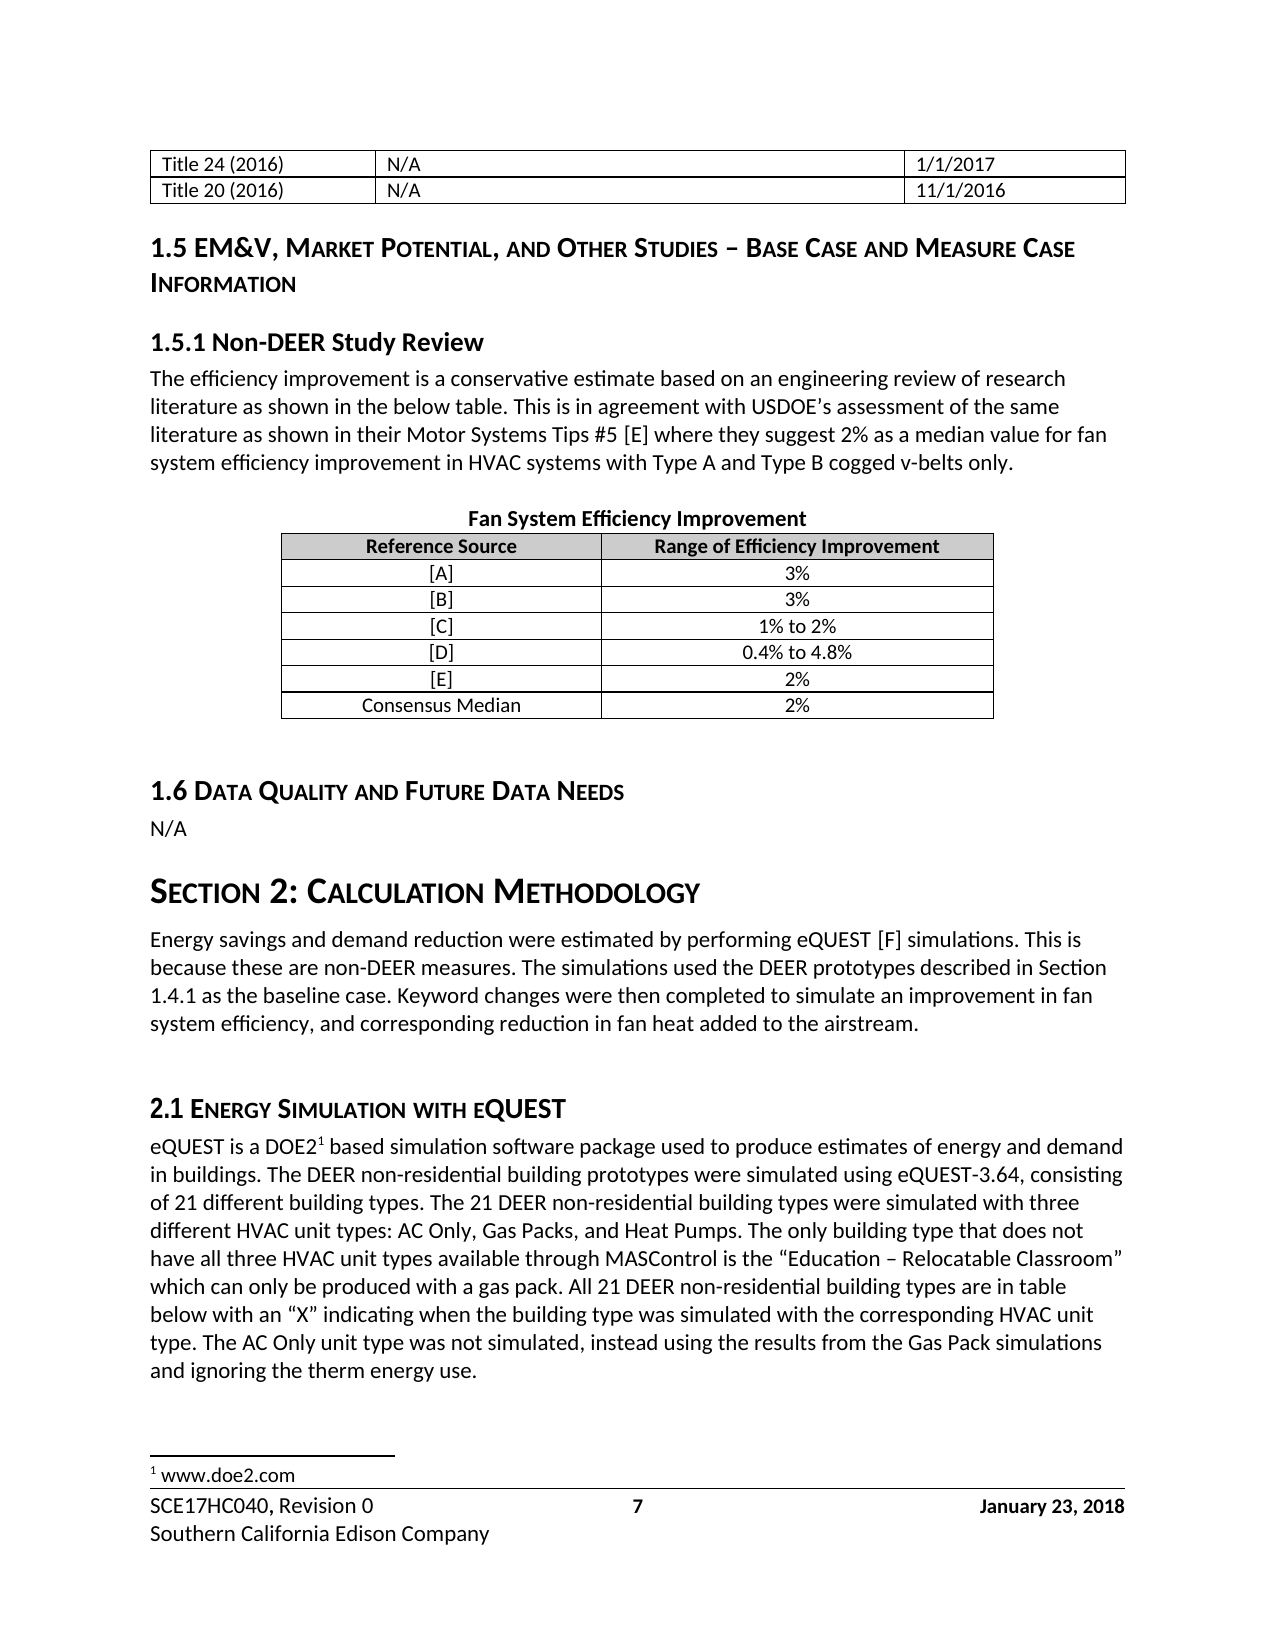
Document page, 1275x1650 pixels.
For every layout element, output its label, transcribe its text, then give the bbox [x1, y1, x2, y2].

table_cell 1/1/2017 [905, 151, 1125, 176]
table_header Range of Efficiency Improvement [602, 534, 993, 559]
table_cell 1% to 2% [602, 613, 993, 638]
table_cell N/A [376, 151, 904, 176]
table_cell Consensus Median [282, 693, 601, 718]
subtitle 2.1 Energy Simulation with eQUEST [150, 1090, 1125, 1126]
table_cell 11/1/2016 [905, 178, 1125, 203]
text N/A [150, 814, 1125, 842]
table_header Reference Source [282, 534, 601, 559]
table_cell [D] [282, 640, 601, 665]
table_cell [E] [282, 666, 601, 691]
subtitle 1.6 Data Quality and Future Data Needs [150, 772, 1125, 807]
table_cell Title 20 (2016) [151, 178, 375, 203]
table_cell Title 24 (2016) [151, 151, 375, 176]
text The efficiency improvement is a conservative estimate based on an engineering review of research literature as shown in the below table. This is in agreement with USDOE’s assessment of the same literature as shown in their Motor Systems Tips #5 [E] where they suggest 2% as a median value for fan system efficiency improvement in HVAC systems with Type A and Type B cogged v-belts only. [150, 364, 1125, 477]
table_cell [B] [282, 587, 601, 612]
text Energy savings and demand reduction were estimated by performing eQUEST [F] simulations. This is because these are non-DEER measures. The simulations used the DEER prototypes described in Section 1.4.1 as the baseline case. Keyword changes were then completed to simulate an improvement in fan system efficiency, and corresponding reduction in fan heat added to the airstream. [150, 925, 1125, 1037]
subtitle 1.5 EM&V, Market Potential, and Other Studies – Base Case and Measure Case Information [150, 229, 1125, 300]
table_cell [C] [282, 613, 601, 638]
table_cell 2% [602, 666, 993, 691]
text eQUEST is a DOE2 based simulation software package used to produce estimates of energy and demand in buildings. The DEER non-residential building prototypes were simulated using eQUEST-3.64, consisting of 21 different building types. The 21 DEER non-residential building types were simulated with three different HVAC unit types: AC Only, Gas Packs, and Heat Pumps. The only building type that does not have all three HVAC unit types available through MASControl is the “Education – Relocatable Classroom” which can only be produced with a gas pack. All 21 DEER non-residential building types are in table below with an “X” indicating when the building type was simulated with the corresponding HVAC unit type. The AC Only unit type was not simulated, instead using the results from the Gas Pack simulations and ignoring the therm energy use. [150, 1132, 1125, 1384]
table_cell 2% [602, 693, 993, 718]
subtitle Section 2: Calculation Methodology [150, 867, 1125, 913]
table_cell 3% [602, 560, 993, 586]
text Fan System Efficiency Improvement [150, 504, 1125, 533]
subtitle 1.5.1 Non-DEER Study Review [150, 325, 1125, 358]
table_cell 3% [602, 587, 993, 612]
table_cell [A] [282, 560, 601, 586]
table_cell 0.4% to 4.8% [602, 640, 993, 665]
table_cell N/A [376, 178, 904, 203]
